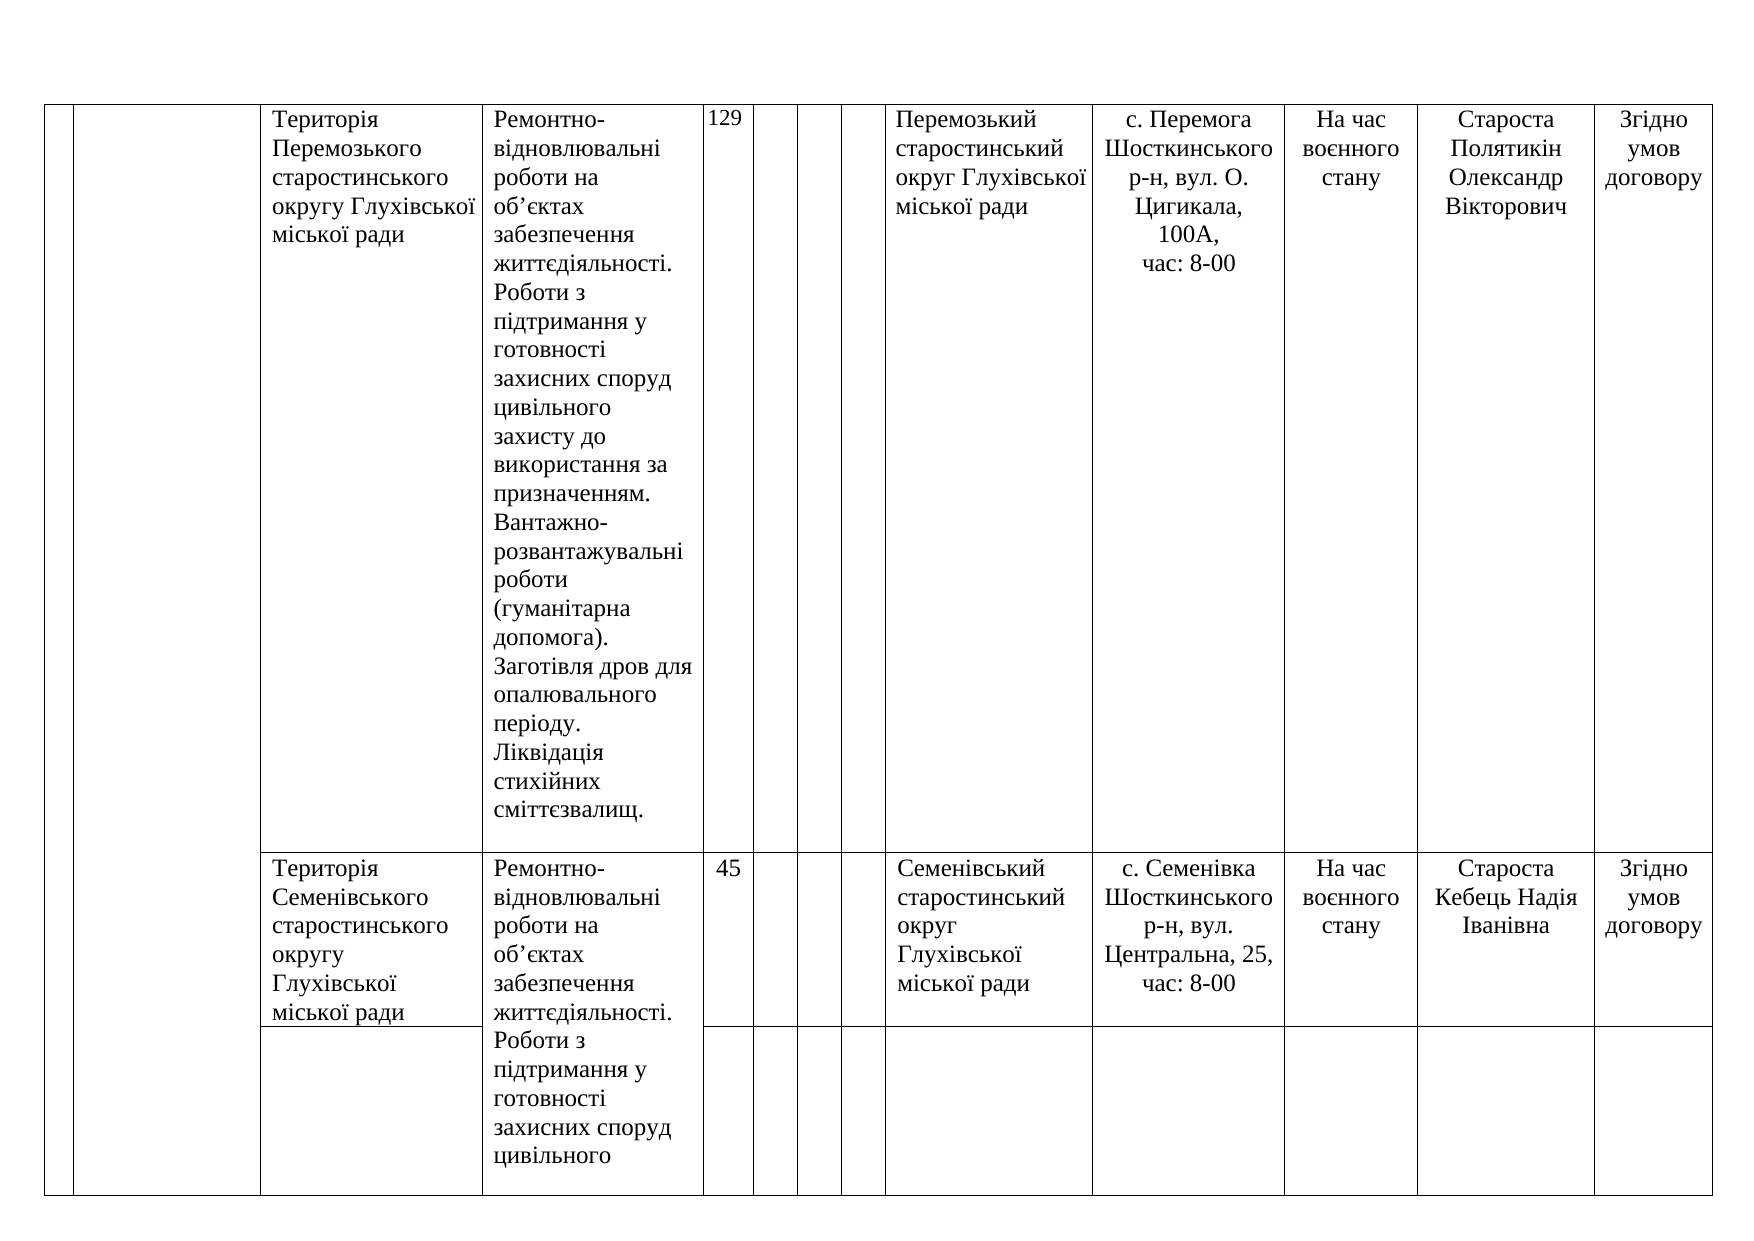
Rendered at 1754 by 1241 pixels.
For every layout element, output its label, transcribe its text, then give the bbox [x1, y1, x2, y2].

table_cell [74, 105, 260, 1195]
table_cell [692, 105, 703, 852]
table_cell с. Семенівка Шосткинського р-н, вул. Центральна, 25, час: 8-00 [1093, 853, 1284, 1026]
table_cell Перемозький старостинський округ Глухівської міської ради [886, 105, 1092, 852]
table_cell Староста Полятикін Олександр Вікторович [1418, 105, 1594, 852]
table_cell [483, 105, 493, 852]
table_cell [798, 105, 841, 852]
table_cell [261, 1027, 482, 1195]
table_cell На час воєнного стану [1285, 853, 1417, 1026]
table_cell Територія Перемозького старостинського округу Глухівської міської ради [261, 105, 482, 852]
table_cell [1285, 105, 1417, 852]
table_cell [1595, 105, 1712, 852]
table_cell [1093, 1027, 1284, 1195]
table_cell [754, 853, 797, 1026]
table_cell Староста Кебець Надія Іванівна [1418, 853, 1594, 1026]
table_cell [798, 853, 841, 1026]
table_cell 2 [45, 105, 73, 1195]
table_cell [754, 1027, 797, 1195]
table_cell [704, 1027, 753, 1195]
table_cell Семенівський старостинський округ Глухівської міської ради [886, 853, 1092, 1026]
table_cell [1285, 1027, 1417, 1195]
table_cell [1418, 1027, 1594, 1195]
table_cell [1595, 1027, 1712, 1195]
table_cell [842, 105, 885, 852]
table_cell 129 [704, 105, 753, 852]
table_cell [886, 1027, 1092, 1195]
table_cell [798, 1027, 841, 1195]
table_cell [842, 853, 885, 1026]
table_cell с. Перемога Шосткинського р-н, вул. О. Цигикала, 100А, час: 8-00 [1093, 105, 1284, 852]
table_cell Згідно умов договору [1595, 853, 1712, 1026]
table_cell [754, 105, 797, 852]
table_cell [842, 1027, 885, 1195]
table_cell 45 [704, 853, 753, 1026]
